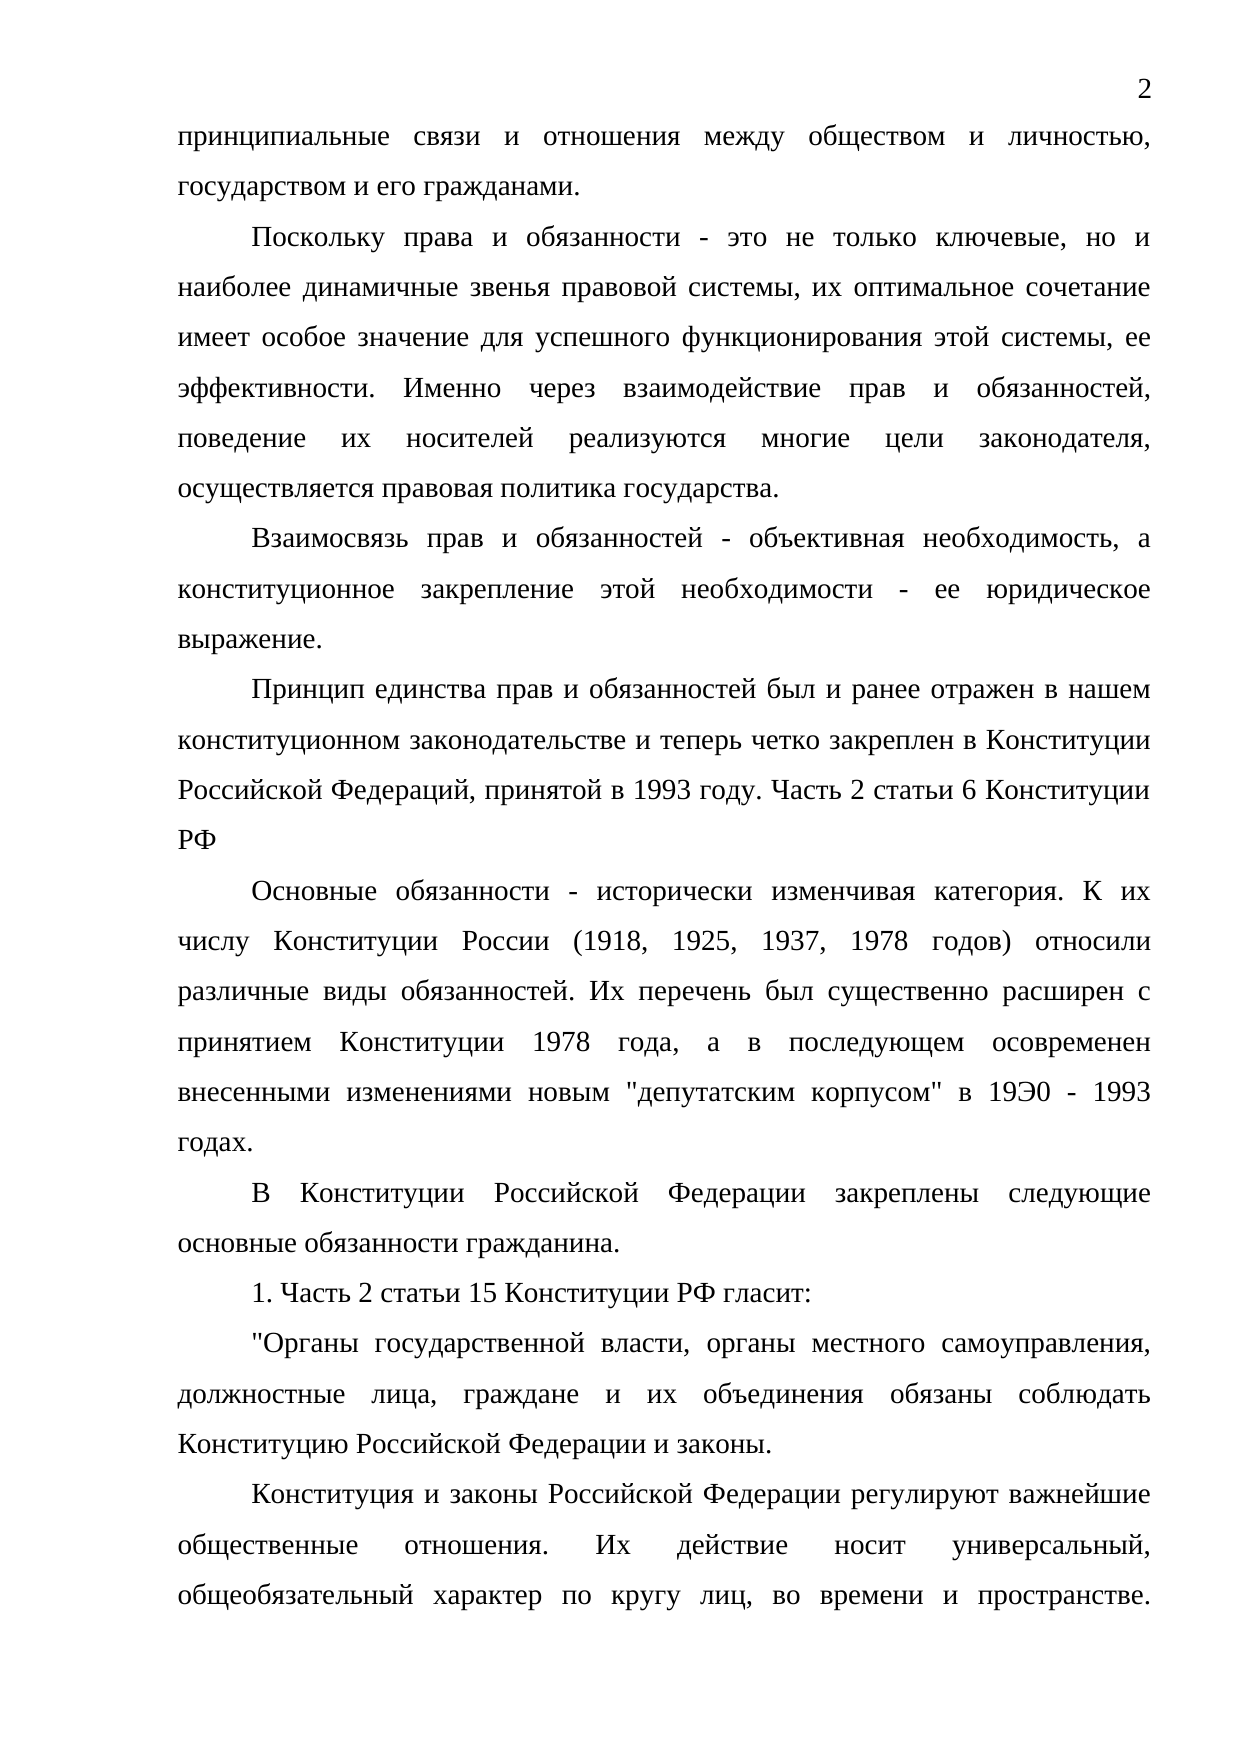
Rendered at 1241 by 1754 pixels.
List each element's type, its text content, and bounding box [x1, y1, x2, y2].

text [177, 1477, 1152, 1611]
text В Конституции Российской Федерации закреплены следующие основные обязанности гражданина. [177, 1175, 1152, 1258]
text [177, 118, 1152, 202]
text Поскольку права и обязанности - это не только ключевые, но и наиболее динамичные звенья правовой системы, их оптимальное сочетание имеет особое значение для успешного функционирования этой системы, ее эффективности. Именно через взаимодействие прав и обязанностей, поведение их носителей реализуются многие цели законодателя, осуществляется правовая политика государства. [177, 219, 1152, 504]
text 1. Часть 2 статьи 15 Конституции РФ гласит: [177, 1275, 1152, 1309]
text "Органы государственной власти, органы местного самоуправления, должностные лица, граждане и их объединения обязаны соблюдать Конституцию Российской Федерации и законы. [177, 1326, 1152, 1460]
text Принцип единства прав и обязанностей был и ранее отражен в нашем конституционном законодательстве и теперь четко закреплен в Конституции Российской Федераций, принятой в 1993 году. Часть 2 статьи 6 Конституции РФ [177, 672, 1152, 856]
text Основные обязанности - исторически изменчивая категория. К их числу Конституции России (1918, 1925, 1937, 1978 годов) относили различные виды обязанностей. Их перечень был существенно расширен с принятием Конституции 1978 года, а в последующем осовременен внесенными изменениями новым "депутатским корпусом" в 19Э0 - 1993 годах. [177, 873, 1152, 1158]
text Взаимосвязь прав и обязанностей - объективная необходимость, а конституционное закрепление этой необходимости - ее юридическое выражение. [177, 521, 1152, 655]
